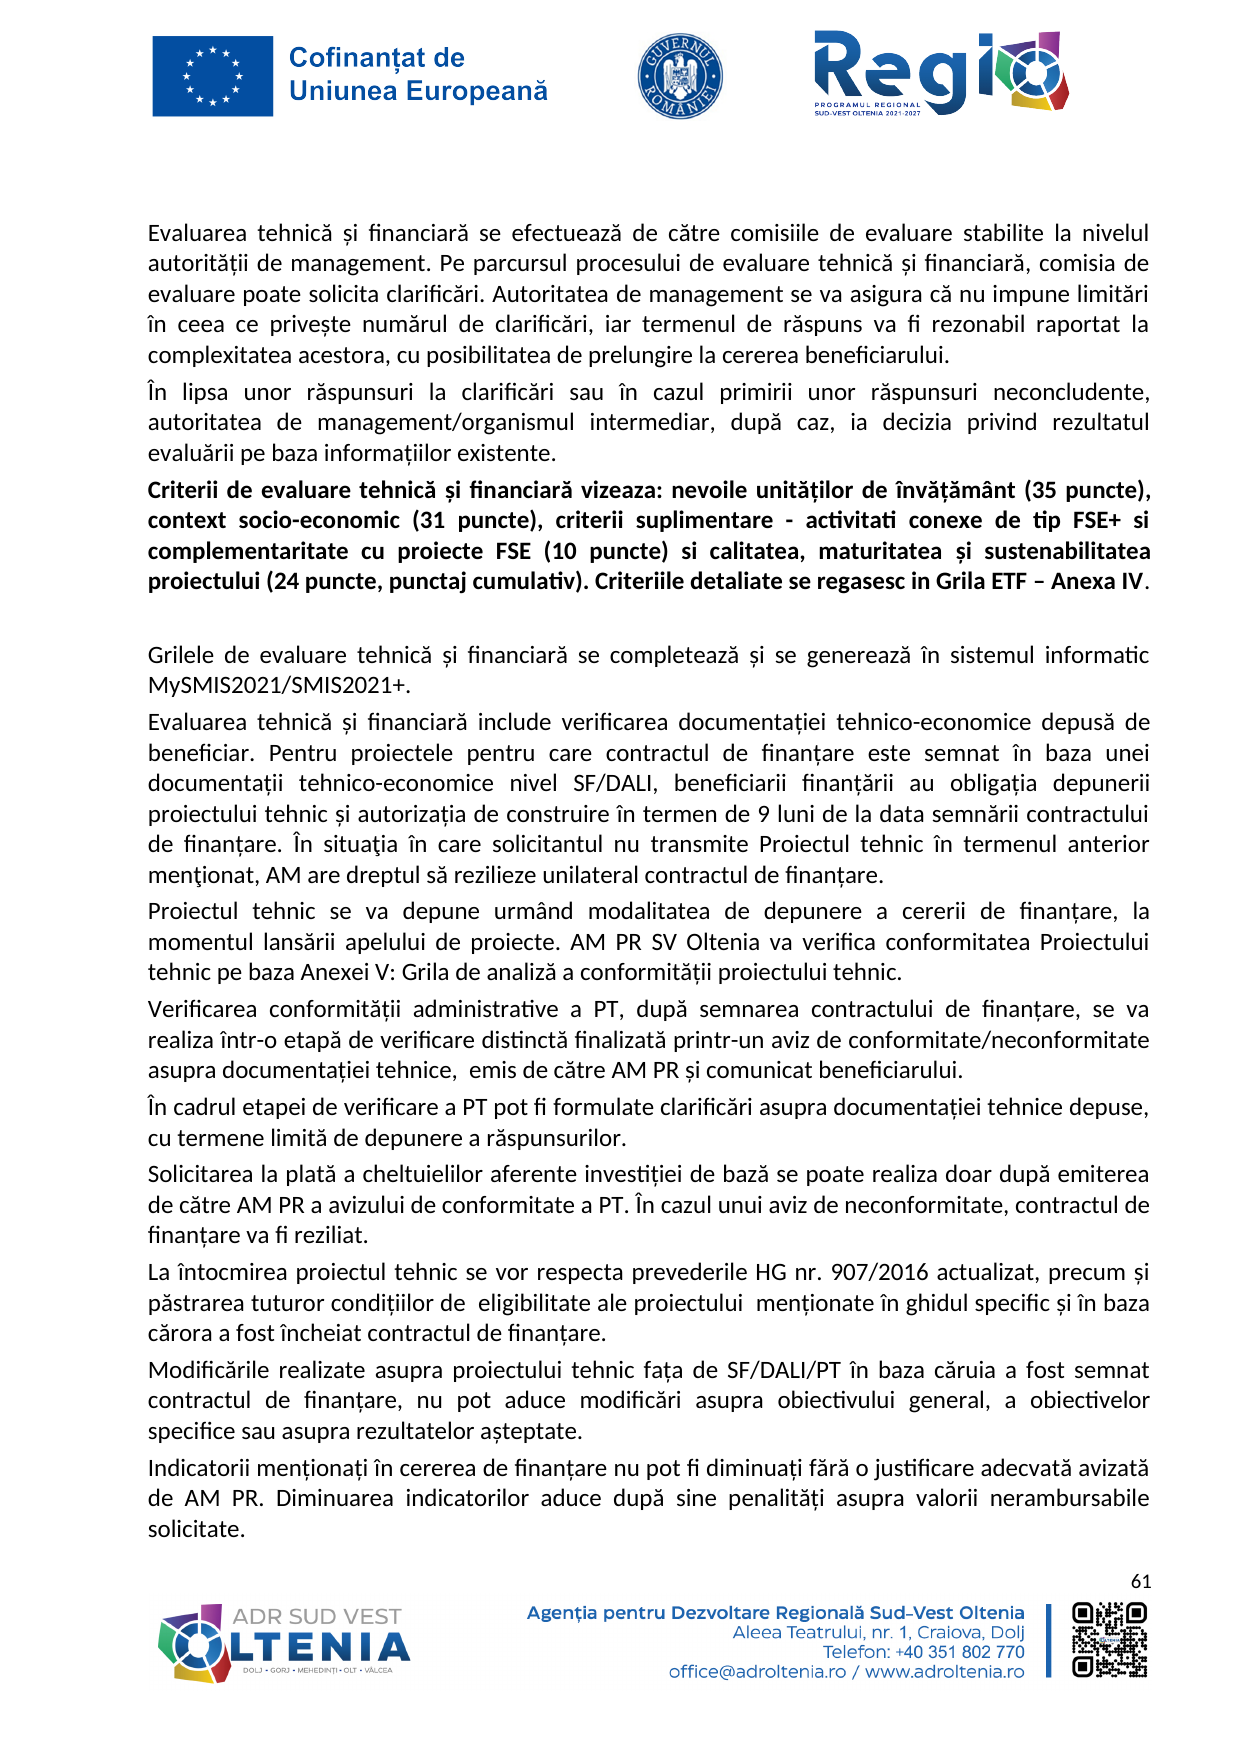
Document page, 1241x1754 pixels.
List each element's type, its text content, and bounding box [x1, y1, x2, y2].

text Verificarea conformității administrative a PT, după semnarea contractului de finanțare, se va realiza într-o etapă de verificare distinctă finalizată printr-un aviz de conformitate/neconformitate asupra documentației tehnice, emis de către AM PR și comunicat beneficiarului. [148, 993, 1152, 1085]
text Evaluarea tehnică și financiară include verificarea documentației tehnico-economice depusă de beneficiar. Pentru proiectele pentru care contractul de finanțare este semnat în baza unei documentații tehnico-economice nivel SF/DALI, beneficiarii finanțării au obligația depunerii proiectului tehnic și autorizația de construire în termen de 9 luni de la data semnării contractului de finanțare. În situaţia în care solicitantul nu transmite Proiectul tehnic în termenul anterior menţionat, AM are dreptul să rezilieze unilateral contractul de finanțare. [148, 706, 1152, 889]
text La întocmirea proiectul tehnic se vor respecta prevederile HG nr. 907/2016 actualizat, precum și păstrarea tuturor condițiilor de eligibilitate ale proiectului menționate în ghidul specific și în baza cărora a fost încheiat contractul de finanțare. [148, 1256, 1152, 1348]
text Proiectul tehnic se va depune urmând modalitatea de depunere a cererii de finanțare, la momentul lansării apelului de proiecte. AM PR SV Oltenia va verifica conformitatea Proiectului tehnic pe baza Anexei V: Grila de analiză a conformității proiectului tehnic. [148, 896, 1152, 987]
text Indicatorii menționați în cererea de finanțare nu pot fi diminuați fără o justificare adecvată avizată de AM PR. Diminuarea indicatorilor aduce după sine penalități asupra valorii nerambursabile solicitate. [148, 1452, 1152, 1543]
picture [148, 1593, 1152, 1691]
picture [812, 29, 1071, 119]
text În cadrul etapei de verificare a PT pot fi formulate clarificări asupra documentației tehnice depuse, cu termene limită de depunere a răspunsurilor. [148, 1091, 1152, 1152]
text Solicitarea la plată a cheltuielilor aferente investiției de bază se poate realiza doar după emiterea de către AM PR a avizului de conformitate a PT. În cazul unui aviz de neconformitate, contractul de finanțare va fi reziliat. [148, 1158, 1152, 1250]
text În lipsa unor răspunsuri la clarificări sau în cazul primirii unor răspunsuri neconcludente, autoritatea de management/organismul intermediar, după caz, ia decizia privind rezultatul evaluării pe baza informațiilor existente. [148, 376, 1152, 467]
text Evaluarea tehnică și financiară se efectuează de către comisiile de evaluare stabilite la nivelul autorității de management. Pe parcursul procesului de evaluare tehnică și financiară, comisia de evaluare poate solicita clarificări. Autoritatea de management se va asigura că nu impune limitări în ceea ce privește numărul de clarificări, iar termenul de răspuns va fi rezonabil raportat la complexitatea acestora, cu posibilitatea de prelungire la cererea beneficiarului. [148, 217, 1152, 370]
picture [147, 31, 550, 120]
text Criterii de evaluare tehnică și financiară vizeaza: nevoile unităților de învățământ (35 puncte), context socio-economic (31 puncte), criterii suplimentare - activitati conexe de tip FSE+ si complementaritate cu proiecte FSE (10 puncte) si calitatea, maturitatea și sustenabilitatea proiectului (24 puncte, punctaj cumulativ). Criteriile detaliate se regasesc in Grila ETF – Anexa IV. [148, 474, 1152, 596]
picture [633, 31, 728, 121]
text Modificările realizate asupra proiectului tehnic fața de SF/DALI/PT în baza căruia a fost semnat contractul de finanțare, nu pot aduce modificări asupra obiectivului general, a obiectivelor specifice sau asupra rezultatelor așteptate. [148, 1354, 1152, 1446]
text Grilele de evaluare tehnică și financiară se completează și se generează în sistemul informatic MySMIS2021/SMIS2021+. [148, 639, 1152, 700]
